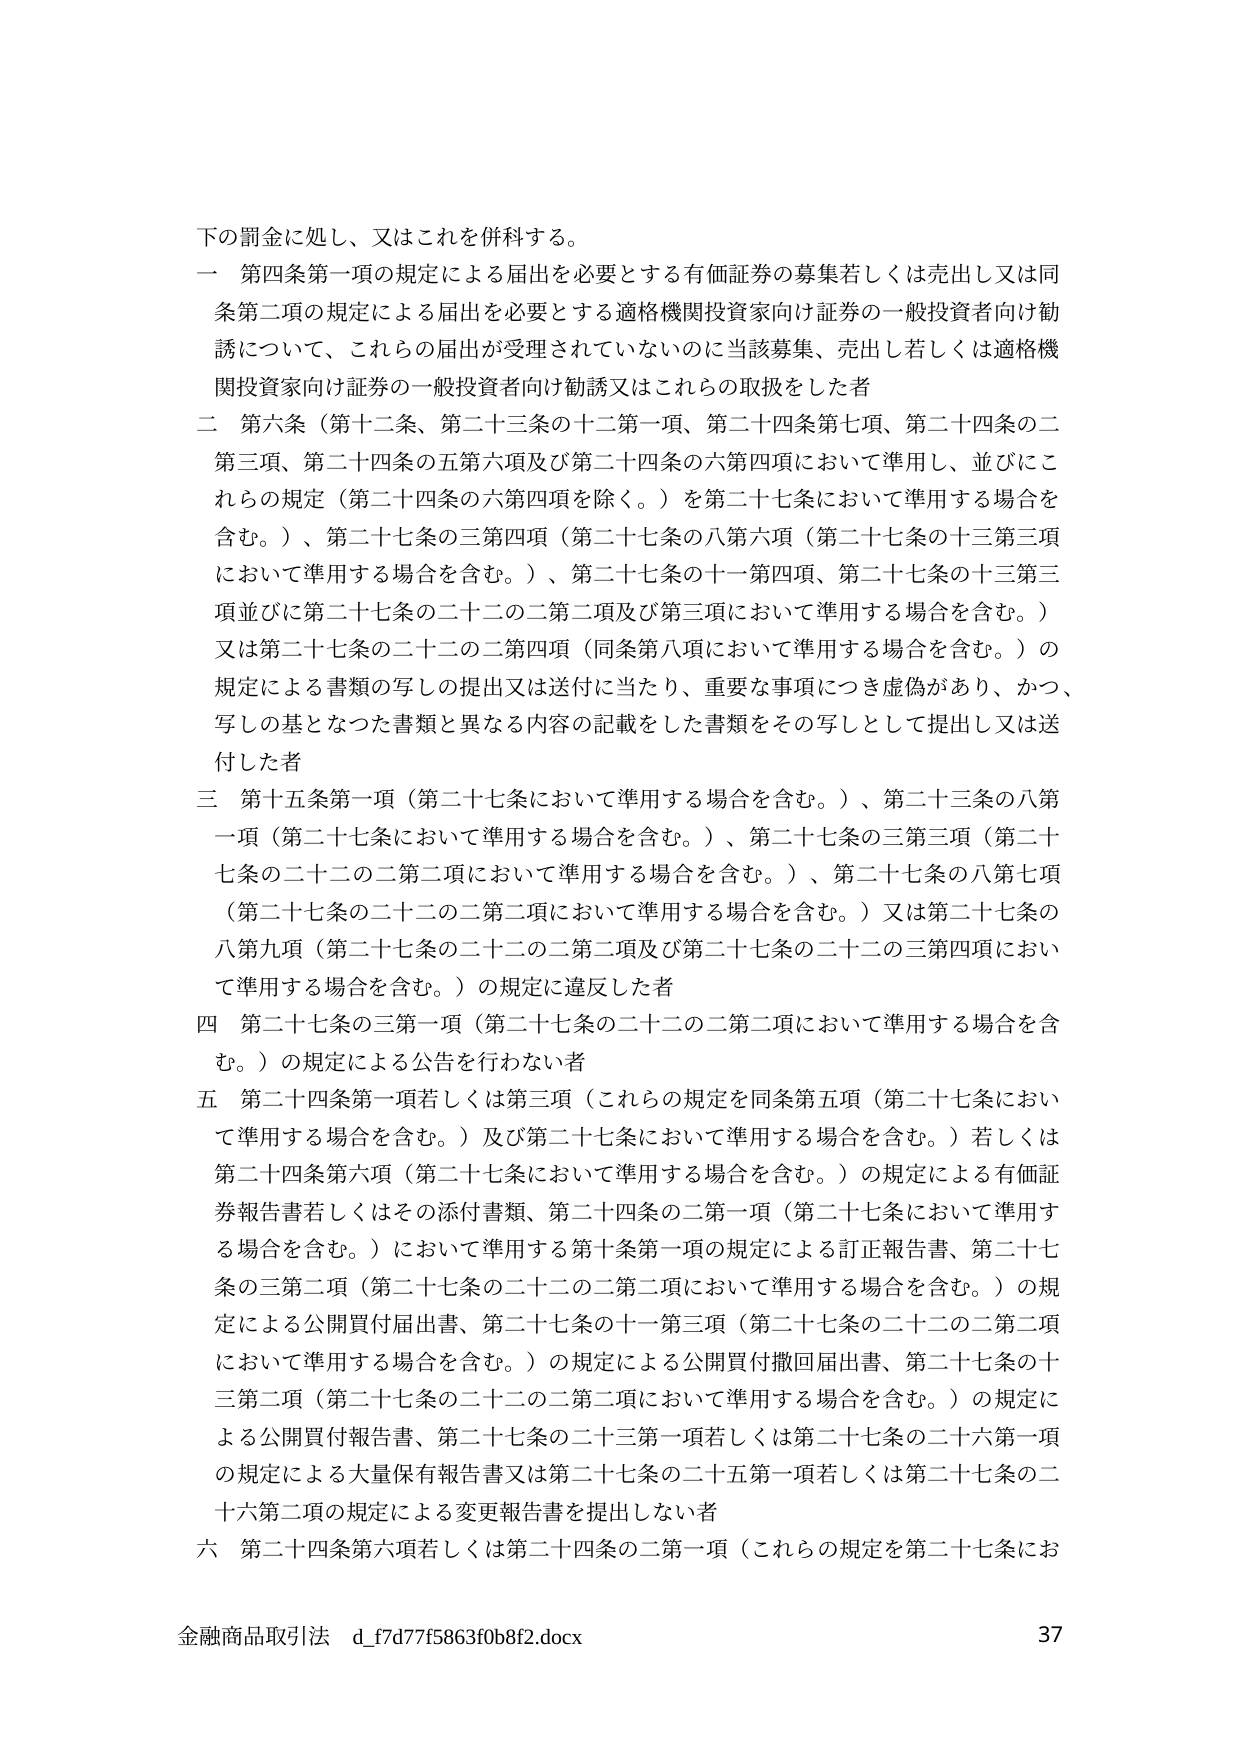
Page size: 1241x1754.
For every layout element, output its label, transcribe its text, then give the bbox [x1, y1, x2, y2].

text 三 第十五条第一項（第二十七条において準用する場合を含む。）、第二十三条の八第一項（第二十七条において準用する場合を含む。）、第二十七条の三第三項（第二十七条の二十二の二第二項において準用する場合を含む。）、第二十七条の八第七項（第二十七条の二十二の二第二項において準用する場合を含む。）又は第二十七条の八第九項（第二十七条の二十二の二第二項及び第二十七条の二十二の三第四項において準用する場合を含む。）の規定に違反した者 [196, 779, 1063, 1004]
text 一 第四条第一項の規定による届出を必要とする有価証券の募集若しくは売出し又は同条第二項の規定による届出を必要とする適格機関投資家向け証券の一般投資者向け勧誘について、これらの届出が受理されていないのに当該募集、売出し若しくは適格機関投資家向け証券の一般投資者向け勧誘又はこれらの取扱をした者 [196, 254, 1063, 404]
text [177, 217, 1063, 254]
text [196, 1529, 1063, 1567]
text 二 第六条（第十二条、第二十三条の十二第一項、第二十四条第七項、第二十四条の二第三項、第二十四条の五第六項及び第二十四条の六第四項において準用し、並びにこれらの規定（第二十四条の六第四項を除く。）を第二十七条において準用する場合を含む。）、第二十七条の三第四項（第二十七条の八第六項（第二十七条の十三第三項において準用する場合を含む。）、第二十七条の十一第四項、第二十七条の十三第三項並びに第二十七条の二十二の二第二項及び第三項において準用する場合を含む。）又は第二十七条の二十二の二第四項（同条第八項において準用する場合を含む。）の規定による書類の写しの提出又は送付に当たり、重要な事項につき虚偽があり、かつ、写しの基となつた書類と異なる内容の記載をした書類をその写しとして提出し又は送付した者 [196, 404, 1063, 779]
text 五 第二十四条第一項若しくは第三項（これらの規定を同条第五項（第二十七条において準用する場合を含む。）及び第二十七条において準用する場合を含む。）若しくは第二十四条第六項（第二十七条において準用する場合を含む。）の規定による有価証券報告書若しくはその添付書類、第二十四条の二第一項（第二十七条において準用する場合を含む。）において準用する第十条第一項の規定による訂正報告書、第二十七条の三第二項（第二十七条の二十二の二第二項において準用する場合を含む。）の規定による公開買付届出書、第二十七条の十一第三項（第二十七条の二十二の二第二項において準用する場合を含む。）の規定による公開買付撒回届出書、第二十七条の十三第二項（第二十七条の二十二の二第二項において準用する場合を含む。）の規定による公開買付報告書、第二十七条の二十三第一項若しくは第二十七条の二十六第一項の規定による大量保有報告書又は第二十七条の二十五第一項若しくは第二十七条の二十六第二項の規定による変更報告書を提出しない者 [196, 1079, 1063, 1529]
text 四 第二十七条の三第一項（第二十七条の二十二の二第二項において準用する場合を含む。）の規定による公告を行わない者 [196, 1004, 1063, 1079]
